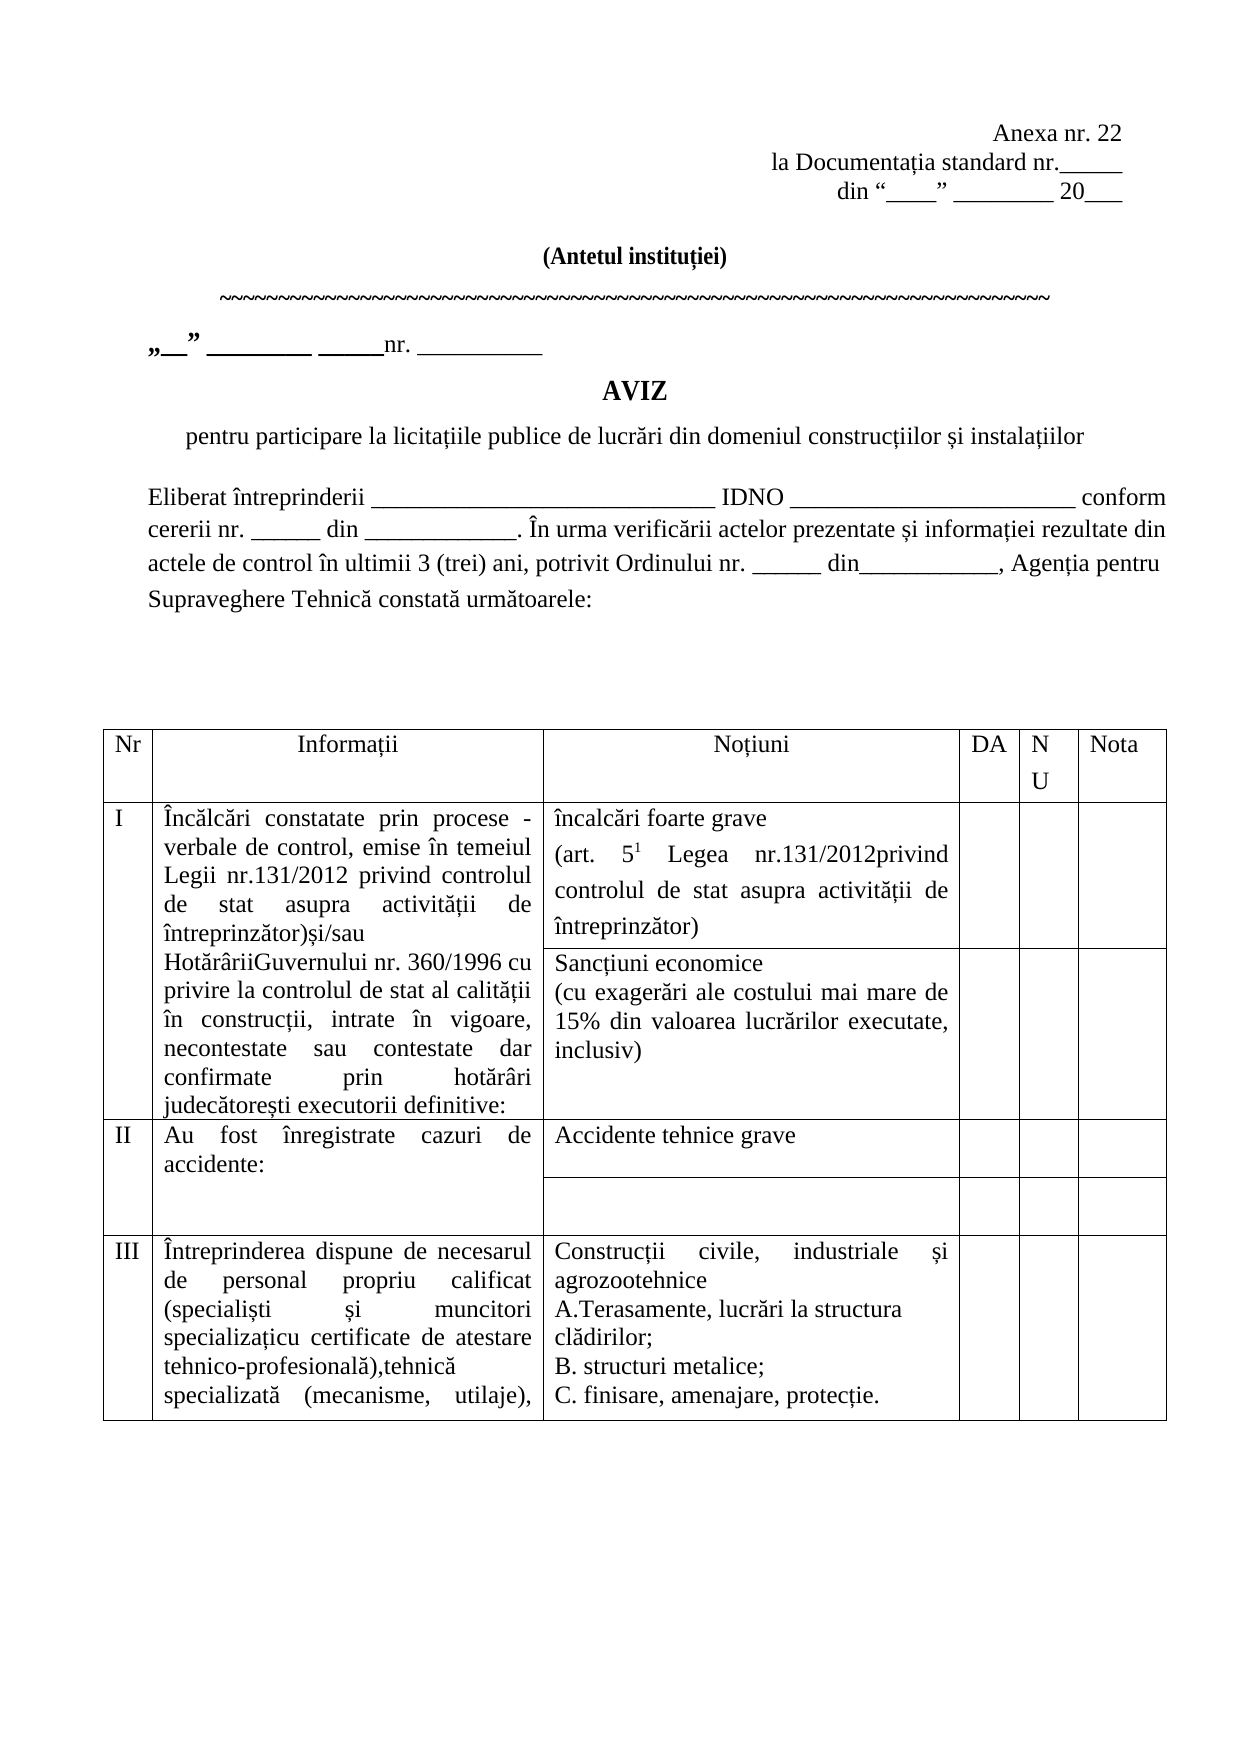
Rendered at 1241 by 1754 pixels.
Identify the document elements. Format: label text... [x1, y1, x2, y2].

table_header DA [960, 730, 1019, 802]
table_header Nota [1079, 730, 1166, 802]
table_header NU [1020, 730, 1078, 802]
table_header Nr [104, 730, 152, 802]
table_cell [960, 1236, 1019, 1419]
table_cell [544, 1178, 959, 1235]
table_cell [960, 1120, 1019, 1177]
table_cell I [104, 803, 152, 1119]
text Eliberat întreprinderii IDNO conform [148, 482, 1122, 511]
table_cell Accidente tehnice grave [544, 1120, 959, 1177]
text cererii nr. din . În urma verificării actelor prezentate și informației rezultate din [148, 514, 1122, 543]
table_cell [153, 1236, 543, 1419]
table_cell [1020, 1120, 1078, 1177]
text pentru participare la licitațiile publice de lucrări din domeniul construcțiilor și instalațiilor [148, 421, 1122, 450]
text ~~~~~~~~~~~~~~~~~~~~~~~~~~~~~~~~~~~~~~~~~~~~~~~~~~~~~~~~~~~~~~~~~~~~~~~ [148, 283, 1122, 312]
table_cell Au fost înregistrate cazuri de accidente: [153, 1120, 543, 1235]
table_cell [960, 949, 1019, 1119]
text (Antetul instituției) [148, 241, 1122, 269]
table_cell [960, 1178, 1019, 1235]
table_cell [1079, 949, 1166, 1119]
table_cell [1079, 1120, 1166, 1177]
table_cell [1020, 803, 1078, 947]
table_cell [1020, 949, 1078, 1119]
table_cell [1020, 1236, 1078, 1419]
table_cell Încălcări constatate prin procese - verbale de control, emise în temeiul Legii nr.131/2012 privind controlul de stat asupra activității de întreprinzător)și/sau HotărâriiGuvernului nr. 360/1996 cu privire la controlul de stat al calității în construcții, intrate în vigoare, necontestate sau contestate dar confirmate prin hotărâri judecătorești executorii definitive: [153, 803, 543, 1119]
table_cell [1079, 1236, 1166, 1419]
table_cell [1079, 803, 1166, 947]
table_cell [960, 803, 1019, 947]
table_cell II [104, 1120, 152, 1235]
table_header Informații [153, 730, 543, 802]
table_cell Construcții civile, industriale și agrozootehnice A.Terasamente, lucrări la structura clădirilor; B. structuri metalice; C. finisare, amenajare, protecție. [544, 1236, 959, 1419]
table_cell încalcări foarte grave (art. 51 Legea nr.131/2012privind controlul de stat asupra activității de întreprinzător) [544, 803, 959, 947]
text din “____” ________ 20___ [148, 176, 1122, 204]
table_cell III [104, 1236, 152, 1419]
text AVIZ [148, 373, 1122, 407]
text Anexa nr. 22 [148, 118, 1122, 147]
text „__” ________ _____nr. __________ [148, 325, 1122, 359]
table_cell Sancțiuni economice (cu exagerări ale costului mai mare de 15% din valoarea lucrărilor executate, inclusiv) [544, 949, 959, 1119]
text actele de control în ultimii 3 (trei) ani, potrivit Ordinului nr. din , Agenția pentru Supraveghere Tehnică constată următoarele: [148, 548, 1122, 613]
table_cell [1020, 1178, 1078, 1235]
text la Documentația standard nr._____ [148, 147, 1122, 176]
table_header Noțiuni [544, 730, 959, 802]
table_cell [1079, 1178, 1166, 1235]
